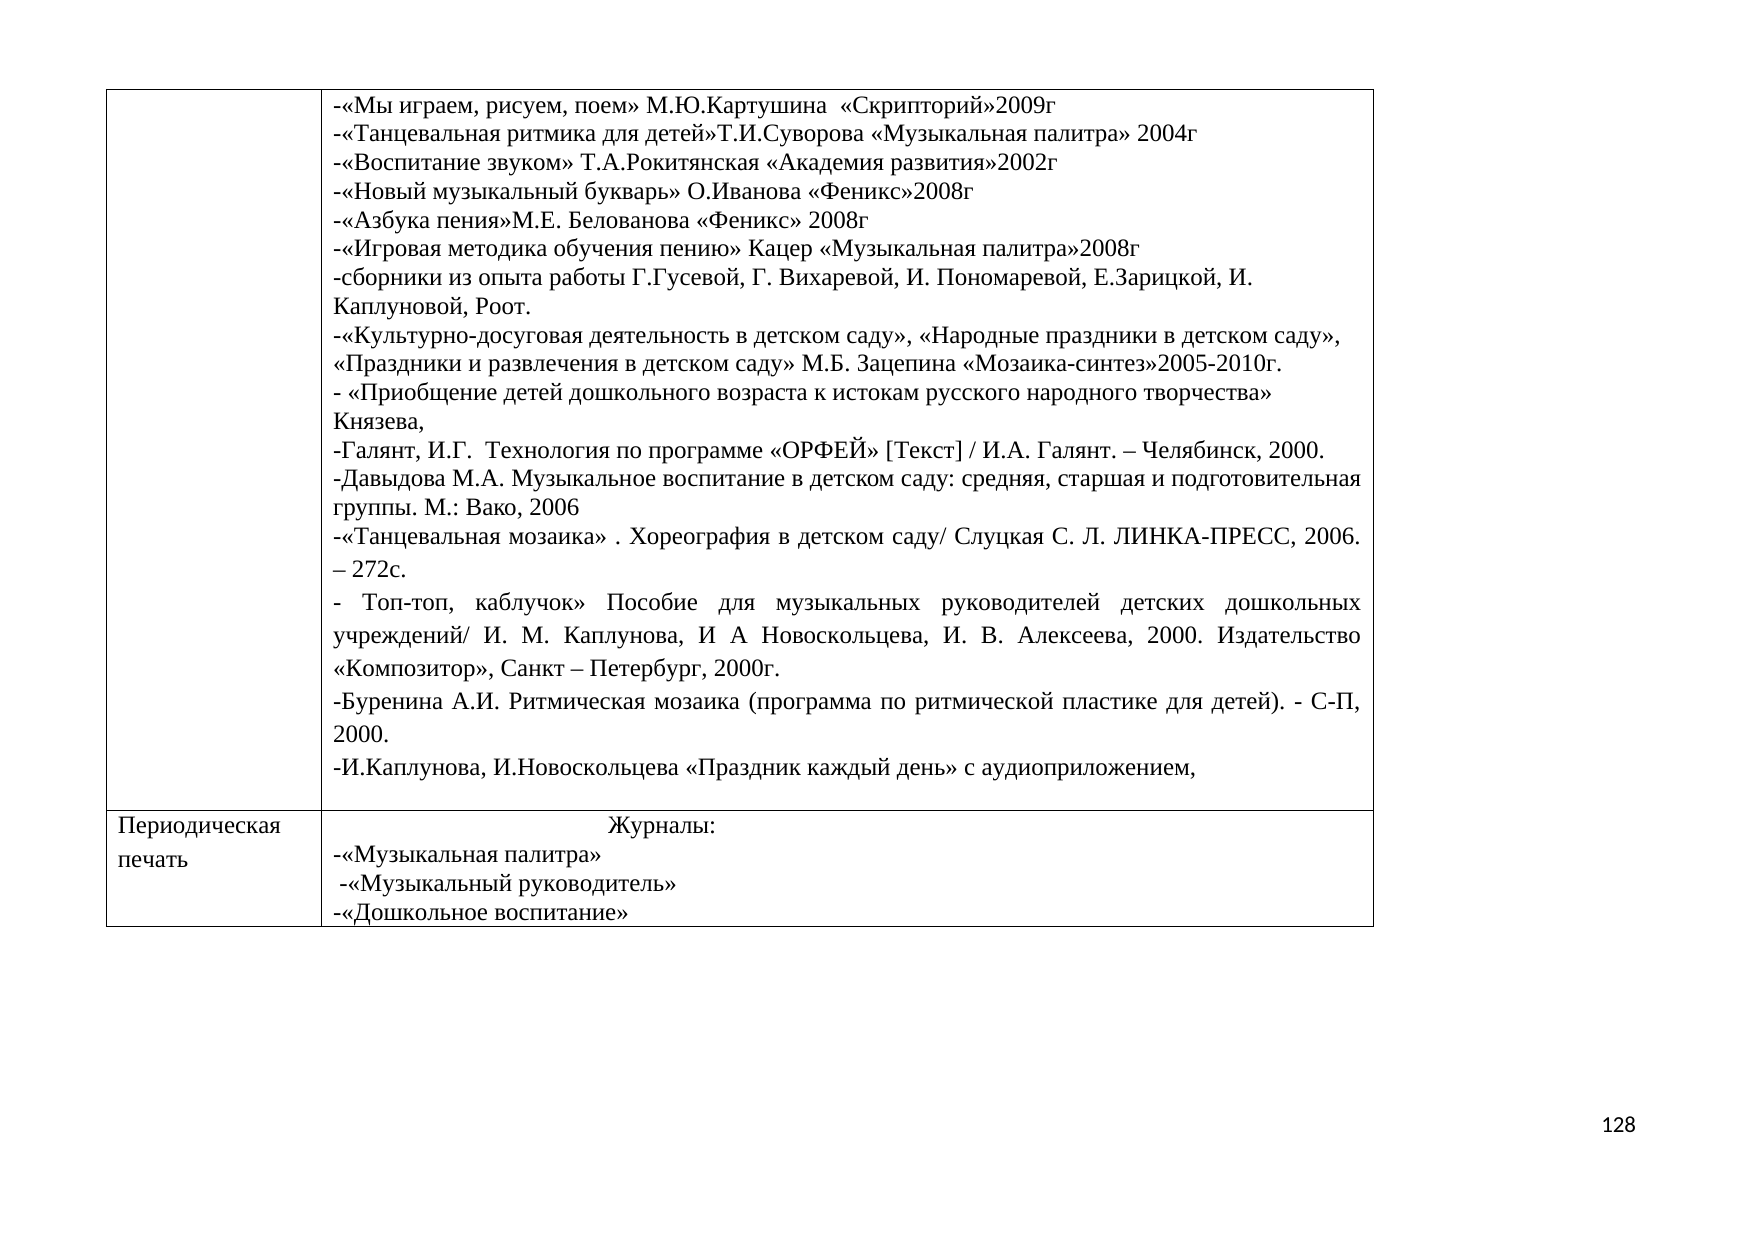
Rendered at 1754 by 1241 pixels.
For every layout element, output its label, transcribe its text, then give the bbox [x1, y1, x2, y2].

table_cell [322, 90, 1373, 809]
table_cell Периодическая печать [107, 811, 321, 926]
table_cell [107, 90, 321, 809]
table_cell Журналы: -«Музыкальная палитра» -«Музыкальный руководитель» -«Дошкольное воспитание» [322, 811, 1373, 926]
